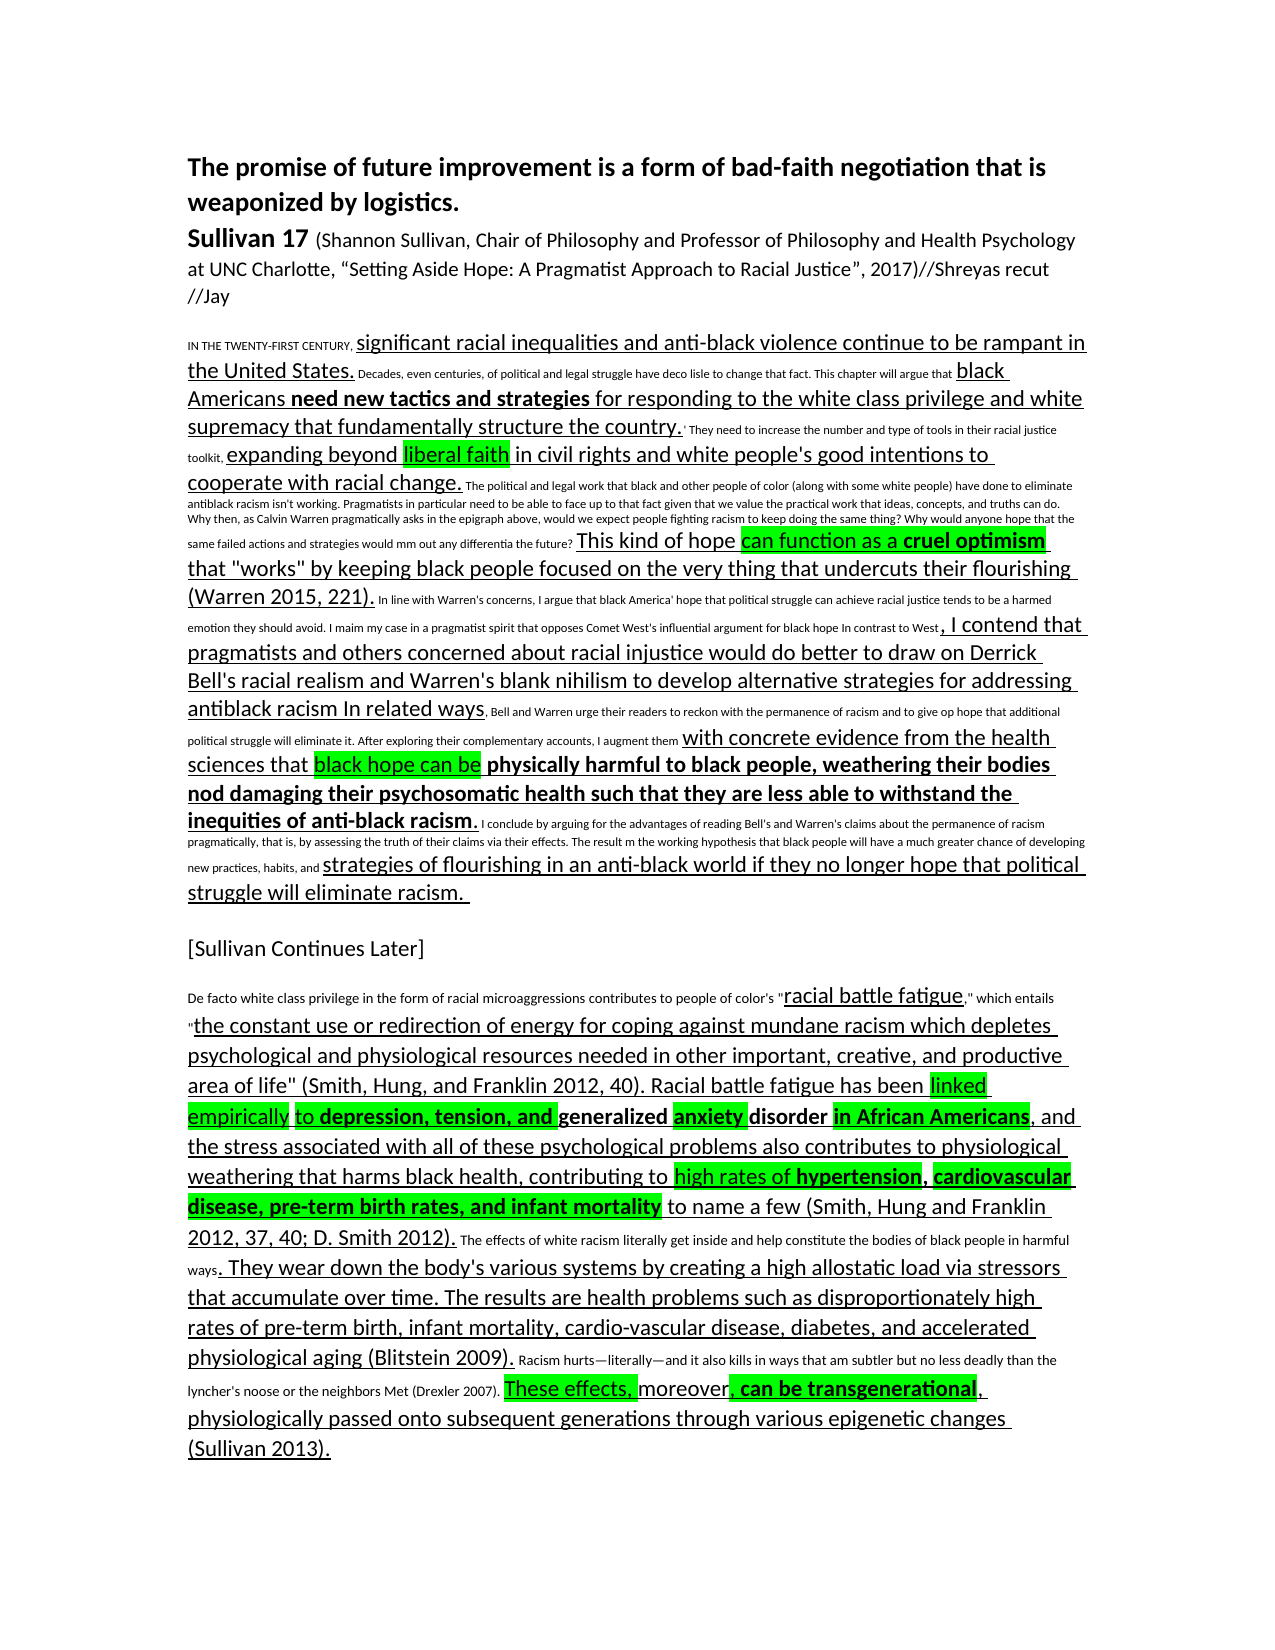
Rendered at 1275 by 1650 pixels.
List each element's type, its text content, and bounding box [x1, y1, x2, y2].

text De facto white class privilege in the form of racial microaggressions contributes to people of color's "racial battle fatigue," which entails "the constant use or redirection of energy for coping against mundane racism which depletes psychological and physiological resources needed in other important, creative, and productive area of life" (Smith, Hung, and Franklin 2012, 40). Racial battle fatigue has been linked empirically to depression, tension, and generalized anxiety disorder in African Americans, and the stress associated with all of these psychological problems also contributes to physiological weathering that harms black health, contributing to high rates of hypertension, cardiovascular disease, pre-term birth rates, and infant mortality to name a few (Smith, Hung and Franklin 2012, 37, 40; D. Smith 2012). The effects of white racism literally get inside and help constitute the bodies of black people in harmful ways. They wear down the body's various systems by creating a high allostatic load via stressors that accumulate over time. The results are health problems such as disproportionately high rates of pre-term birth, infant mortality, cardio-vascular disease, diabetes, and accelerated physiological aging (Blitstein 2009). Racism hurts—literally—and it also kills in ways that am subtler but no less deadly than the lyncher's noose or the neighbors Met (Drexler 2007). These effects, moreover, can be transgenerational, physiologically passed onto subsequent generations through various epigenetic changes (Sullivan 2013). [187, 981, 1087, 1462]
text IN THE TWENTY-FIRST CENTURY, significant racial inequalities and anti-black violence continue to be rampant in the United States. Decades, even centuries, of political and legal struggle have deco lisle to change that fact. This chapter will argue that black Americans need new tactics and strategies for responding to the white class privilege and white supremacy that fundamentally structure the country.' They need to increase the number and type of tools in their racial justice toolkit, expanding beyond liberal faith in civil rights and white people's good intentions to cooperate with racial change. The political and legal work that black and other people of color (along with some white people) have done to eliminate antiblack racism isn't working. Pragmatists in particular need to be able to face up to that fact given that we value the practical work that ideas, concepts, and truths can do. Why then, as Calvin Warren pragmatically asks in the epigraph above, would we expect people fighting racism to keep doing the same thing? Why would anyone hope that the same failed actions and strategies would mm out any differentia the future? This kind of hope can function as a cruel optimism that "works" by keeping black people focused on the very thing that undercuts their flourishing (Warren 2015, 221). In line with Warren's concerns, I argue that black America' hope that political struggle can achieve racial justice tends to be a harmed emotion they should avoid. I maim my case in a pragmatist spirit that opposes Comet West's influential argument for black hope In contrast to West, I contend that pragmatists and others concerned about racial injustice would do better to draw on Derrick Bell's racial realism and Warren's blank nihilism to develop alternative strategies for addressing antiblack racism In related ways, Bell and Warren urge their readers to reckon with the permanence of racism and to give op hope that additional political struggle will eliminate it. After exploring their complementary accounts, I augment them with concrete evidence from the health sciences that black hope can be physically harmful to black people, weathering their bodies nod damaging their psychosomatic health such that they are less able to withstand the inequities of anti-black racism. I conclude by arguing for the advantages of reading Bell's and Warren's claims about the permanence of racism pragmatically, that is, by assessing the truth of their claims via their effects. The result m the working hypothesis that black people will have a much greater chance of developing new practices, habits, and strategies of flourishing in an anti-black world if they no longer hope that political struggle will eliminate racism. [187, 328, 1087, 906]
text Sullivan 17 (Shannon Sullivan, Chair of Philosophy and Professor of Philosophy and Health Psychology at UNC Charlotte, “Setting Aside Hope: A Pragmatist Approach to Racial Justice”, 2017)//Shreyas recut //Jay [187, 221, 1087, 309]
text [Sullivan Continues Later] [187, 934, 1087, 962]
subtitle The promise of future improvement is a form of bad-faith negotiation that is weaponized by logistics. [187, 150, 1087, 219]
